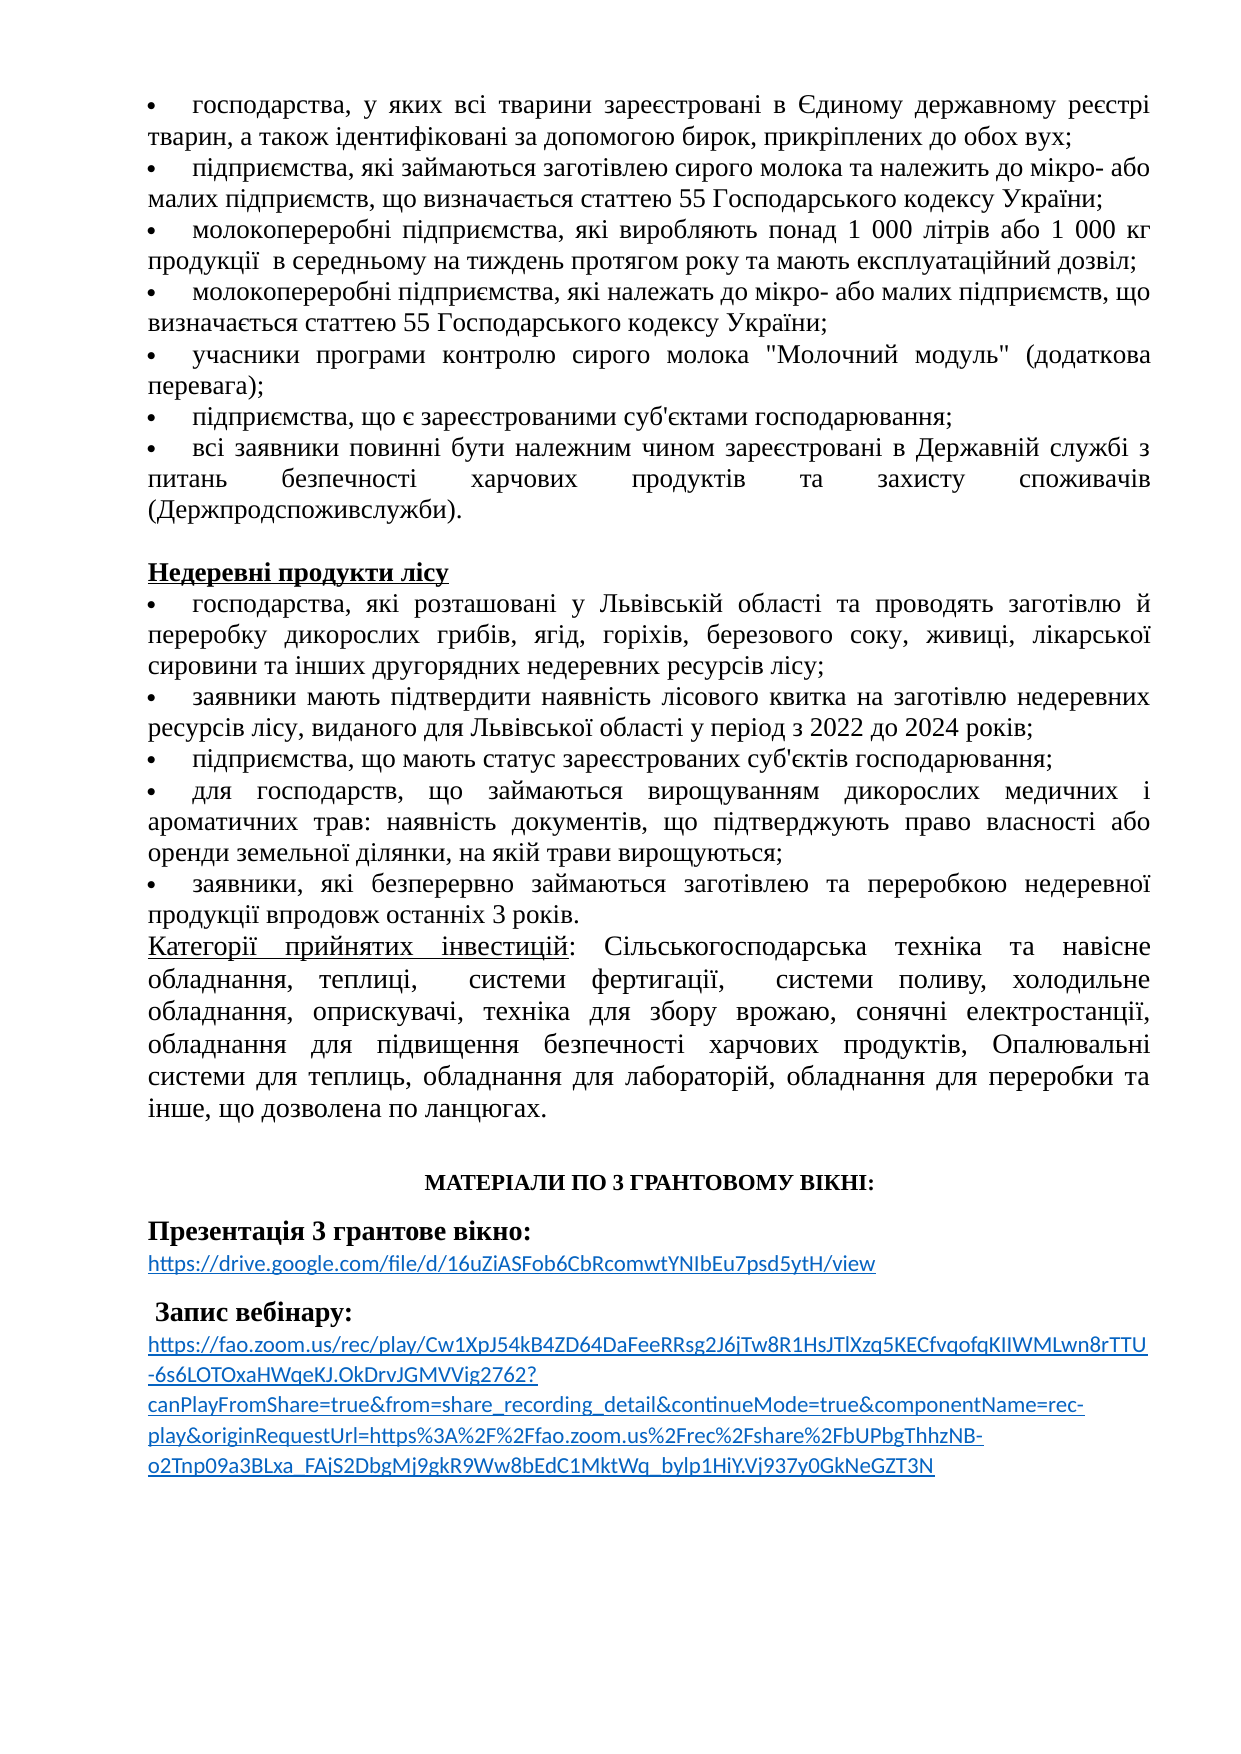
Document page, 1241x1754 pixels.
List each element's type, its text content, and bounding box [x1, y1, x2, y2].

list підприємства, які займаються заготівлею сирого молока та належить до мікро- або малих підприємств, що визначається статтею 55 Господарського кодексу України; [148, 151, 1152, 213]
list підприємства, що мають статус зареєстрованих суб'єктів господарювання; [148, 743, 1152, 774]
list підприємства, що є зареєстрованими суб'єктами господарювання; [148, 400, 1152, 431]
list заявники, які безперервно займаються заготівлею та переробкою недеревної продукції впродовж останніх 3 років. [148, 867, 1152, 929]
list заявники мають підтвердити наявність лісового квитка на заготівлю недеревних ресурсів лісу, виданого для Львівської області у період з 2022 до 2024 років; [148, 680, 1152, 743]
list молокопереробні підприємства, які належать до мікро- або малих підприємств, що визначається статтею 55 Господарського кодексу України; [148, 275, 1152, 338]
text Недеревні продукти лісу [148, 556, 1152, 587]
list молокопереробні підприємства, які виробляють понад 1 000 літрів або 1 000 кг продукції в середньому на тиждень протягом року та мають експлуатаційний дозвіл; [148, 213, 1152, 275]
list всі заявники повинні бути належним чином зареєстровані в Державній службі з питань безпечності харчових продуктів та захисту споживачів (Держпродспоживслужби). [148, 431, 1152, 524]
text Категорії прийнятих інвестицій: Сільськогосподарська техніка та навісне обладнання, теплиці, системи фертигації, системи поливу, холодильне обладнання, оприскувачі, техніка для збору врожаю, сонячні електростанції, обладнання для підвищення безпечності харчових продуктів, Опалювальні системи для теплиць, обладнання для лабораторій, обладнання для переробки та інше, що дозволена по ланцюгах. [148, 929, 1152, 1124]
list господарства, у яких всі тварини зареєстровані в Єдиному державному реєстрі тварин, а також ідентифіковані за допомогою бирок, прикріплених до обох вух; [148, 88, 1152, 151]
list господарства, які розташовані у Львівській області та проводять заготівлю й переробку дикорослих грибів, ягід, горіхів, березового соку, живиці, лікарської сировини та інших другорядних недеревних ресурсів лісу; [148, 587, 1152, 680]
text МАТЕРІАЛИ ПО 3 ГРАНТОВОМУ ВІКНІ: [148, 1169, 1152, 1195]
text Презентація 3 грантове вікно: https://drive.google.com/file/d/16uZiASFob6CbRcomwtYNIbEu7psd5ytH/view [148, 1214, 1152, 1277]
list учасники програми контролю сирого молока "Молочний модуль" (додаткова перевага); [148, 338, 1152, 400]
list для господарств, що займаються вирощуванням дикорослих медичних і ароматичних трав: наявність документів, що підтверджують право власності або оренди земельної ділянки, на якій трави вирощуються; [148, 774, 1152, 867]
text Запис вебінару: https://fao.zoom.us/rec/play/Cw1XpJ54kB4ZD64DaFeeRRsg2J6jTw8R1HsJTlXzq5KECfvqofqKIIWMLwn8rTTU-6s6LOTOxaHWqeKJ.OkDrvJGMVVig2762?canPlayFromShare=true&from=share_recording_detail&continueMode=true&componentName=rec-play&originRequestUrl=https%3A%2F%2Ffao.zoom.us%2Frec%2Fshare%2FbUPbgThhzNB-o2Tnp09a3BLxa_FAjS2DbgMj9gkR9Ww8bEdC1MktWq_bylp1HiY.Vj937y0GkNeGZT3N [148, 1296, 1152, 1479]
